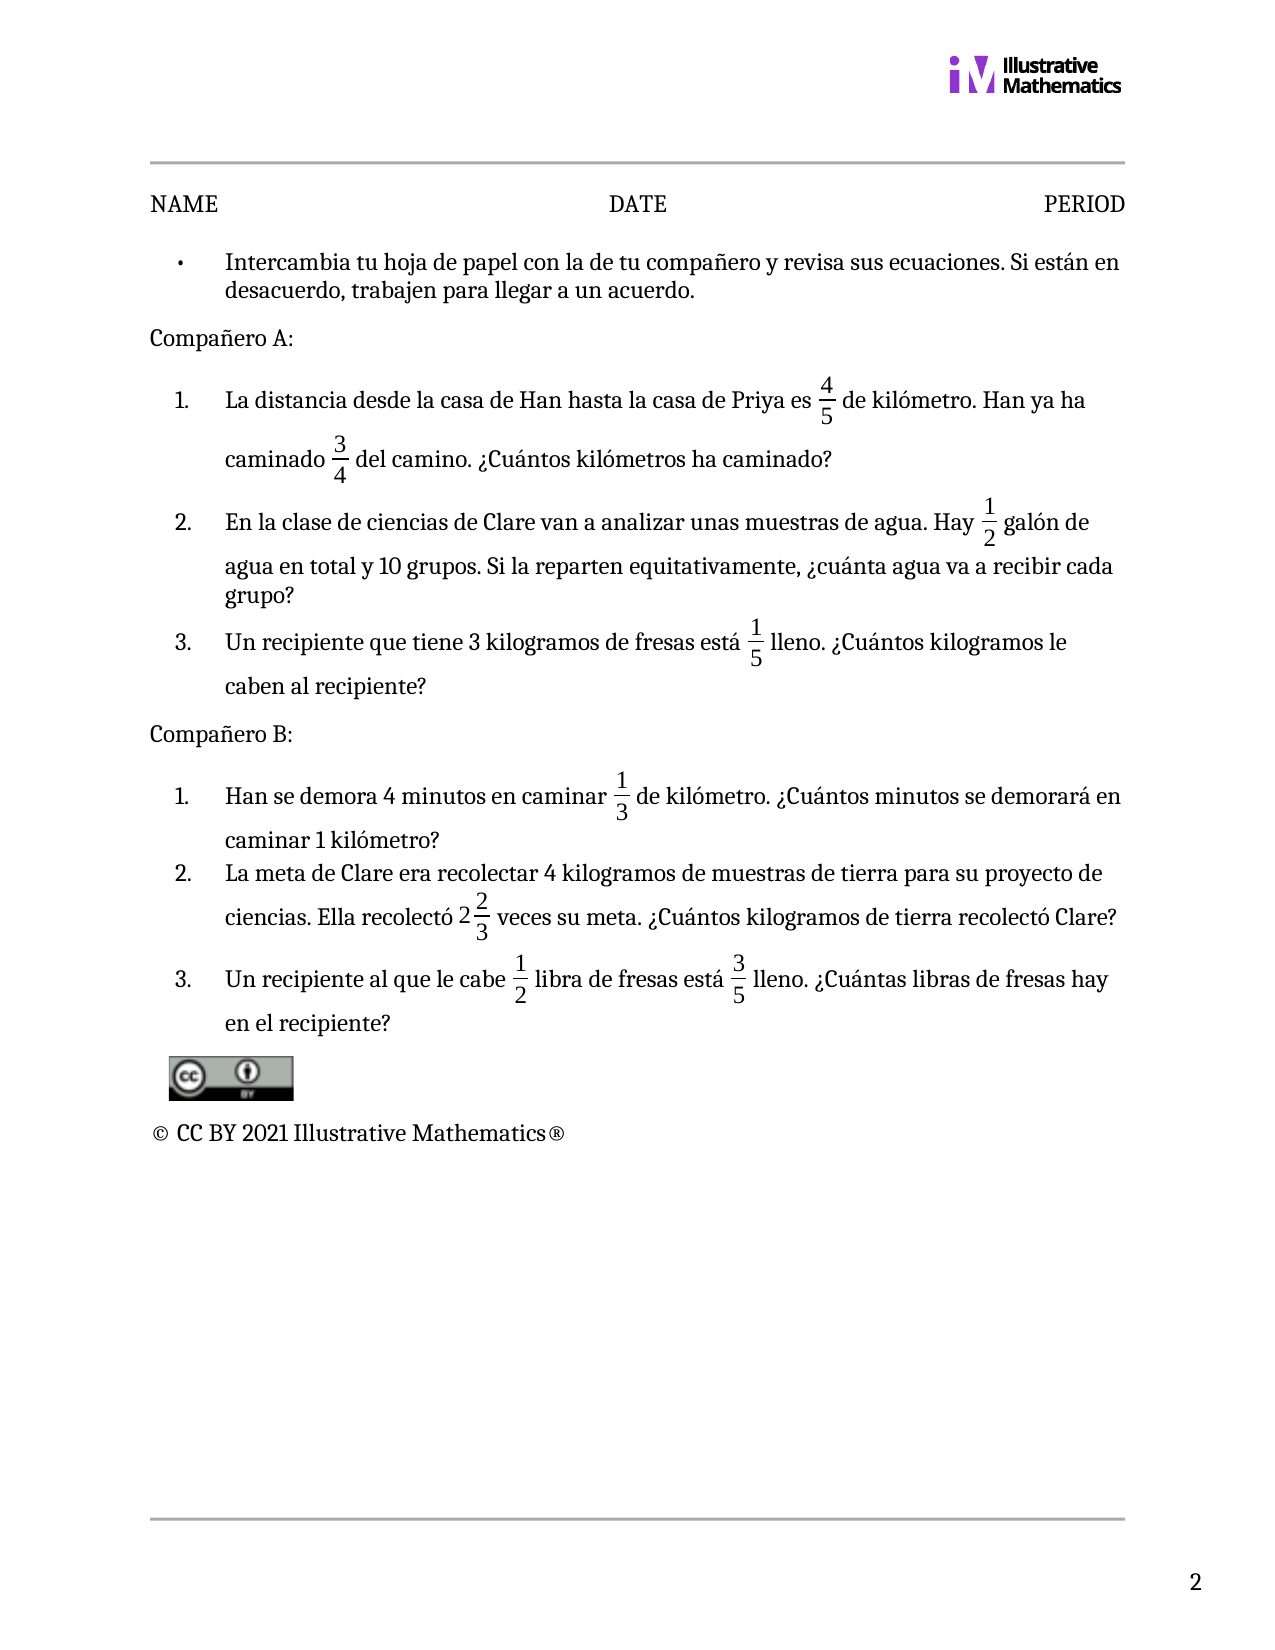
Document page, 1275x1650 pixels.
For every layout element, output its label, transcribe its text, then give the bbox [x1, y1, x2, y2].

list La meta de Clare era recolectar 4 kilogramos de muestras de tierra para su proyecto de ciencias. Ella recolectó veces su meta. ¿Cuántos kilogramos de tierra recolectó Clare? [175, 858, 1125, 946]
list Intercambia tu hoja de papel con la de tu compañero y revisa sus ecuaciones. Si están en desacuerdo, trabajen para llegar a un acuerdo. [175, 247, 1125, 305]
list Un recipiente que tiene 3 kilogramos de fresas está lleno. ¿Cuántos kilogramos le caben al recipiente? [175, 613, 1125, 701]
list La distancia desde la casa de Han hasta la casa de Priya es de kilómetro. Han ya ha caminado del camino. ¿Cuántos kilómetros ha caminado? [175, 371, 1125, 489]
text Compañero B: [150, 719, 1125, 748]
list Un recipiente al que le cabe libra de fresas está lleno. ¿Cuántas libras de fresas hay en el recipiente? [175, 950, 1125, 1038]
text © CC BY 2021 Illustrative Mathematics® [150, 1119, 1125, 1148]
list Han se demora 4 minutos en caminar de kilómetro. ¿Cuántos minutos se demorará en caminar 1 kilómetro? [175, 767, 1125, 855]
text Compañero A: [150, 324, 1125, 352]
list En la clase de ciencias de Clare van a analizar unas muestras de agua. Hay galón de agua en total y 10 grupos. Si la reparten equitativamente, ¿cuánta agua va a recibir cada grupo? [175, 493, 1125, 609]
picture [949, 55, 1121, 93]
picture [168, 1056, 294, 1101]
